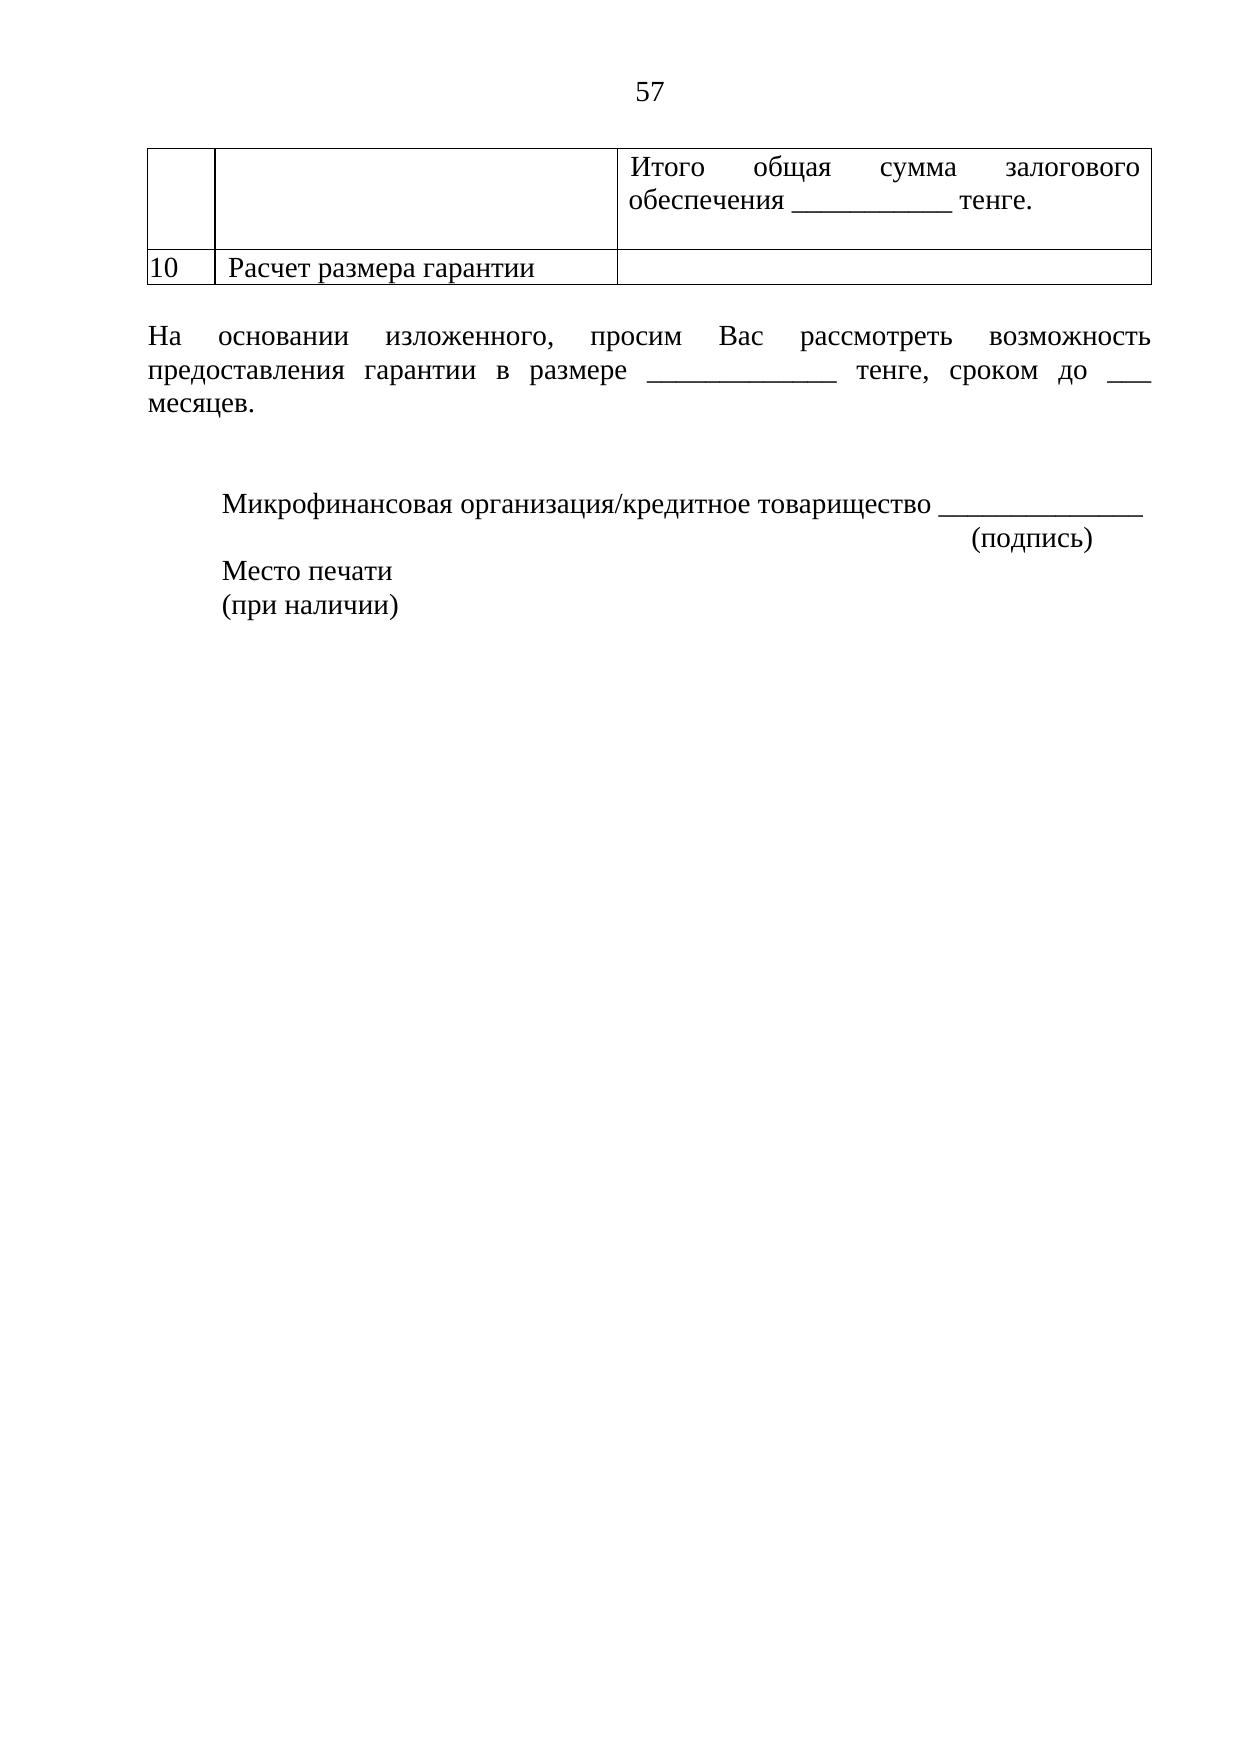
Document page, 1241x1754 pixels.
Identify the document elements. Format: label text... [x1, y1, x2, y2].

text На основании изложенного, просим Вас рассмотреть возможность предоставления гарантии в размере _____________ тенге, сроком до ___ месяцев. [148, 318, 1152, 419]
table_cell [618, 149, 1151, 249]
table_cell Расчет размера гарантии [216, 250, 617, 284]
text (при наличии) [148, 587, 1152, 620]
text (подпись) [664, 520, 1152, 553]
text Микрофинансовая организация/кредитное товарищество ______________ [148, 486, 1152, 520]
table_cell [216, 149, 617, 249]
table_cell [618, 250, 1151, 284]
table_cell 9 [148, 149, 214, 249]
text Место печати [148, 553, 1152, 587]
table_cell 10 [148, 250, 214, 284]
